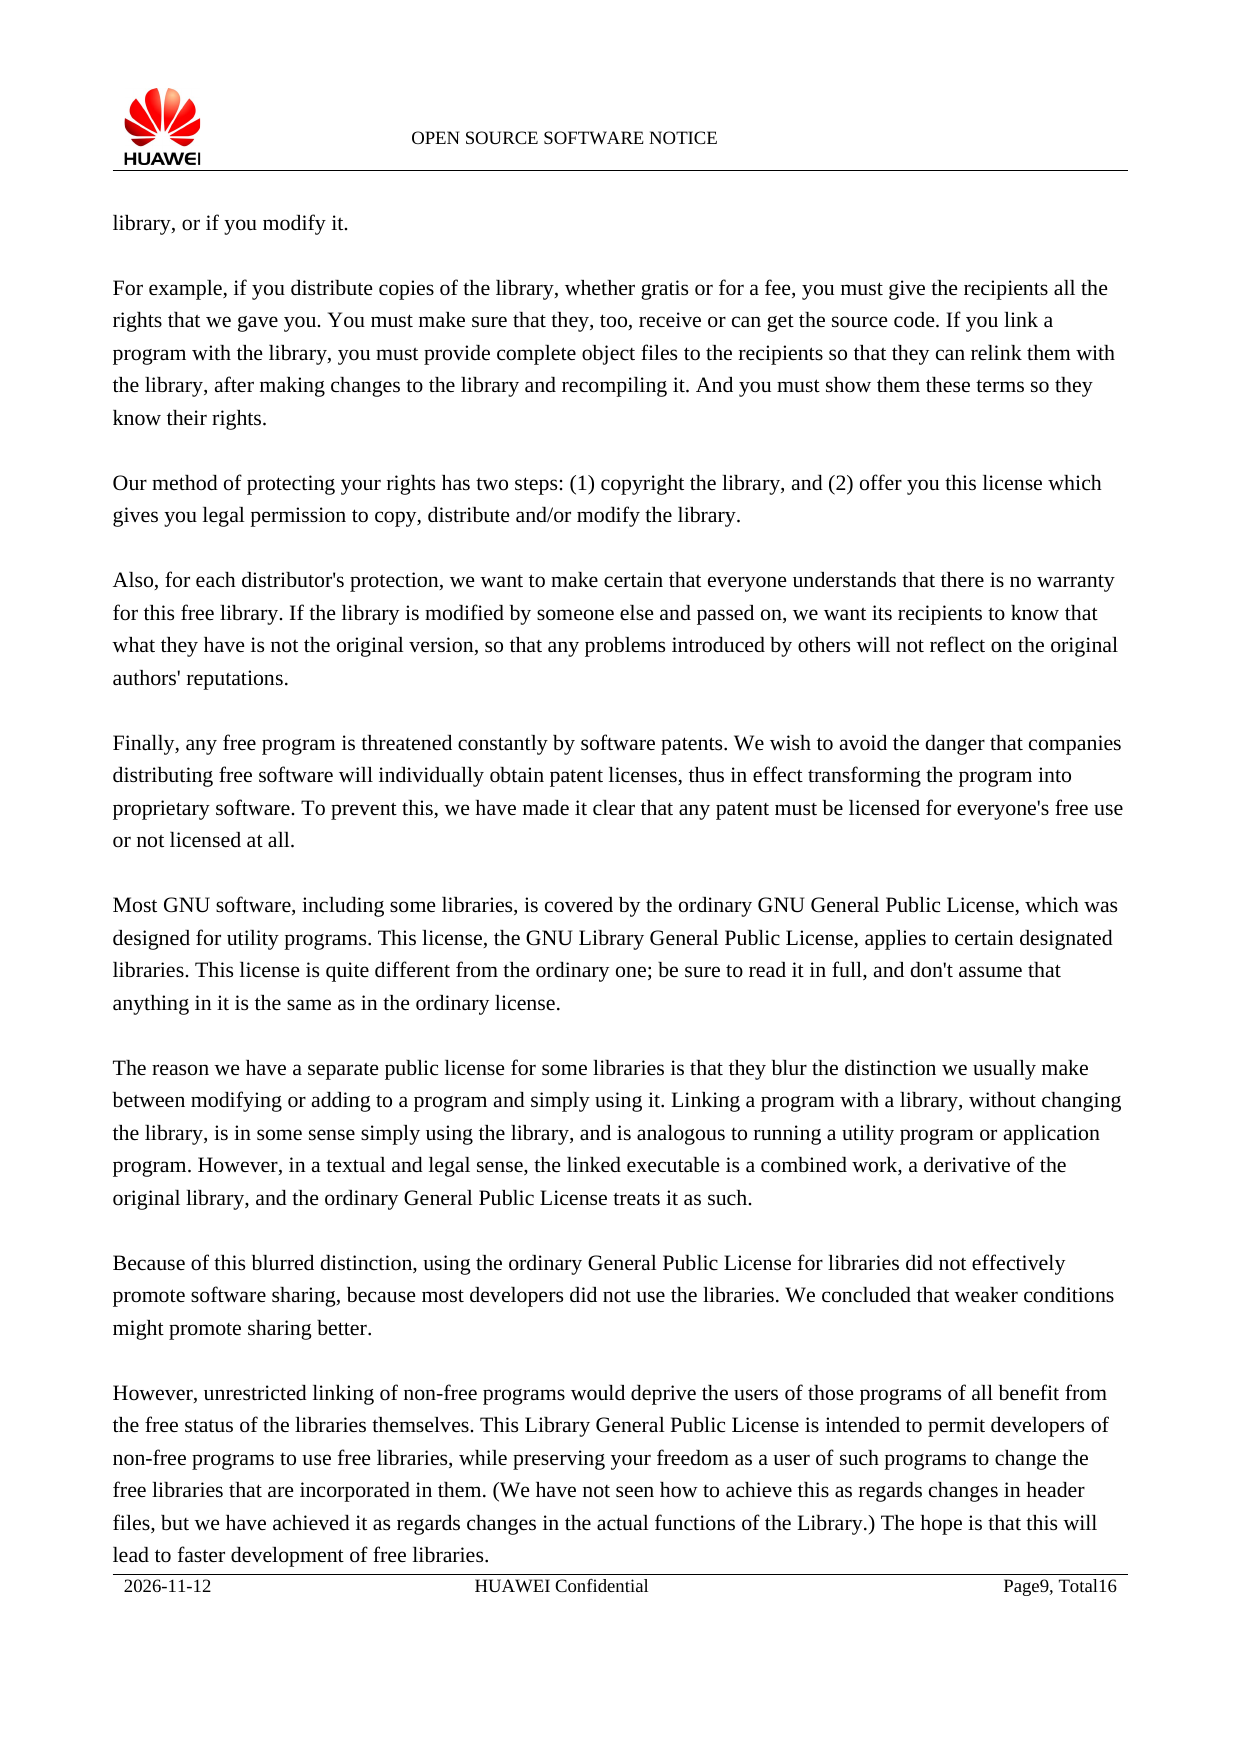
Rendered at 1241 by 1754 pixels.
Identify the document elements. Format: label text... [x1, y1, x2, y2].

picture [124, 88, 201, 165]
